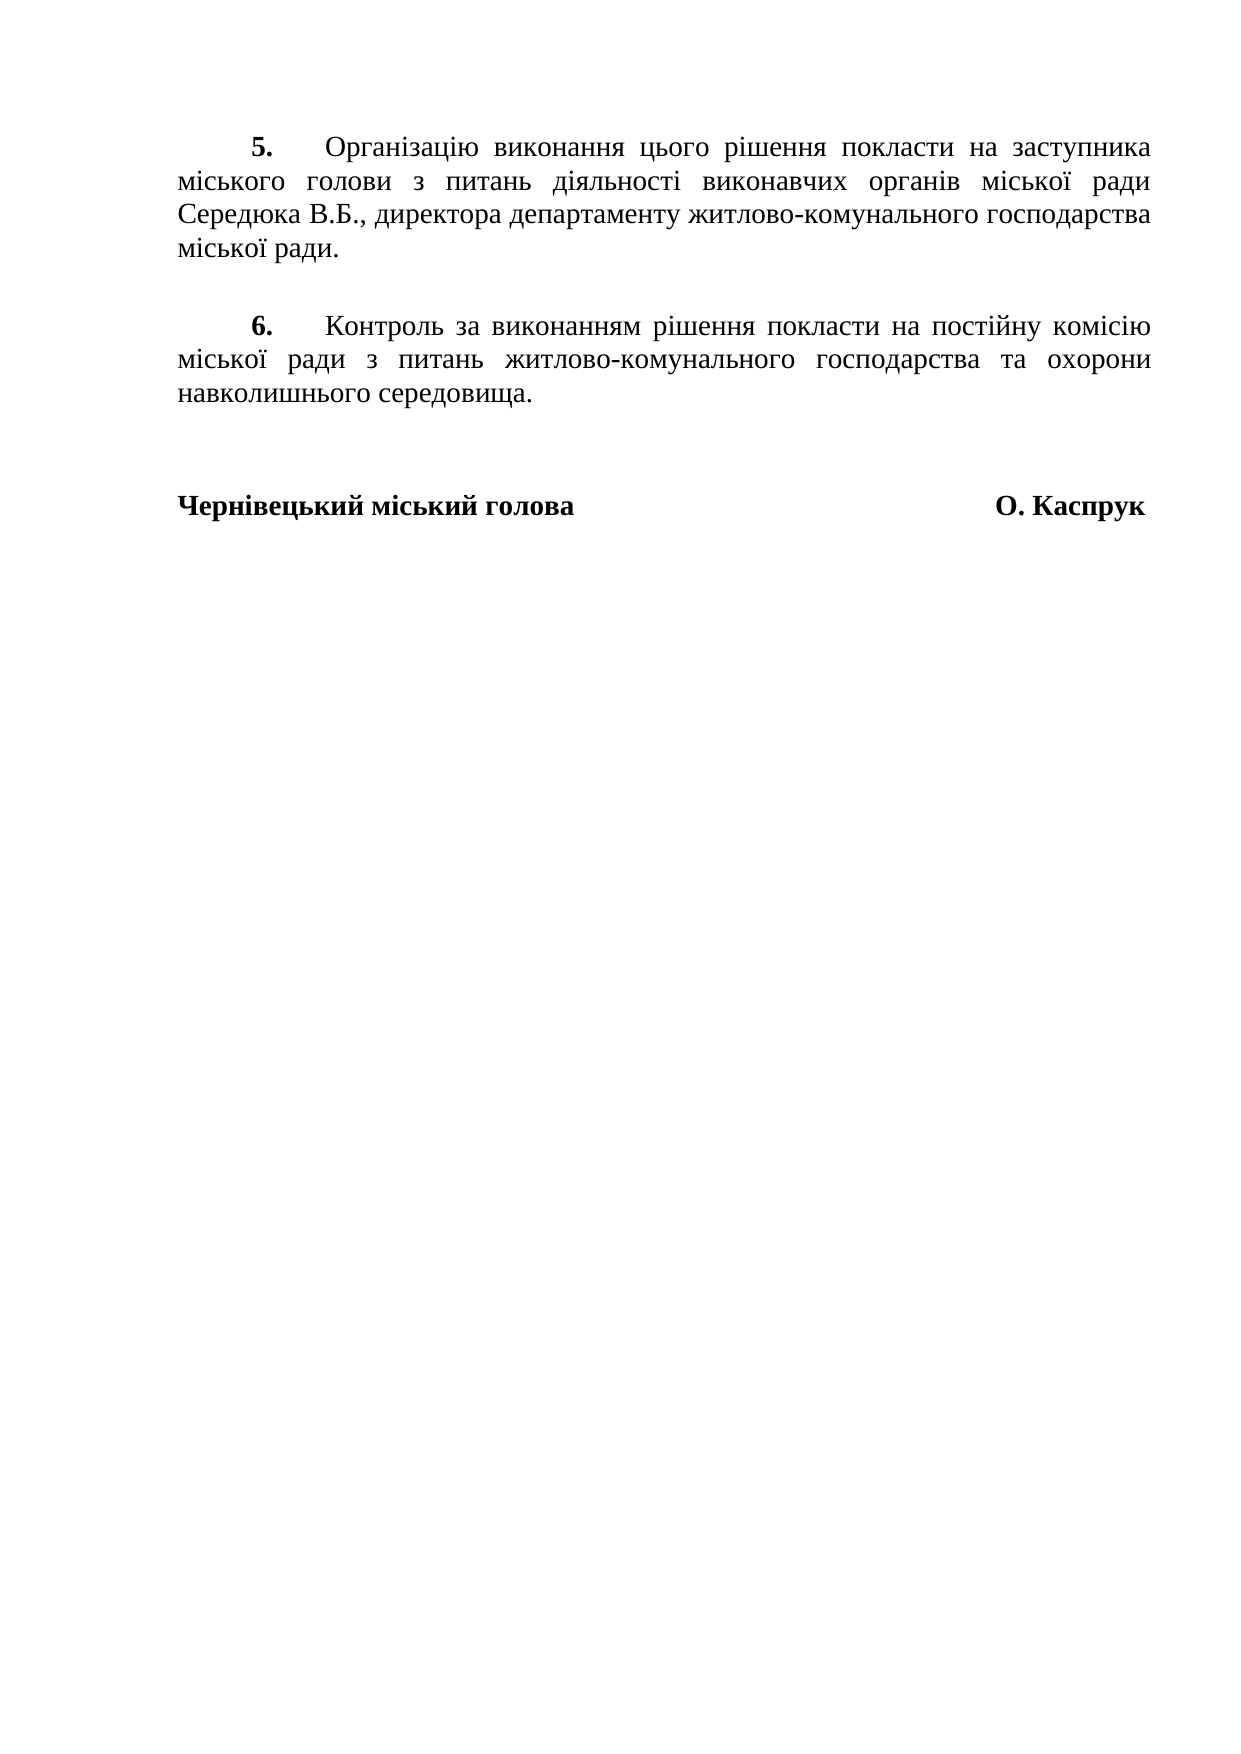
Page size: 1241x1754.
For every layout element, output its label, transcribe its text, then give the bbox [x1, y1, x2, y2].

text 5. Організацію виконання цього рішення покласти на заступника міського голови з питань діяльності виконавчих органів міської ради Середюка В.Б., директора департаменту житлово-комунального господарства міської ради. [177, 129, 1152, 264]
text 6. Контроль за виконанням рішення покласти на постійну комісію міської ради з питань житлово-комунального господарства та охорони навколишнього середовища. [177, 308, 1152, 408]
text Чернівецький міський голова О. Каспрук [177, 488, 1152, 522]
